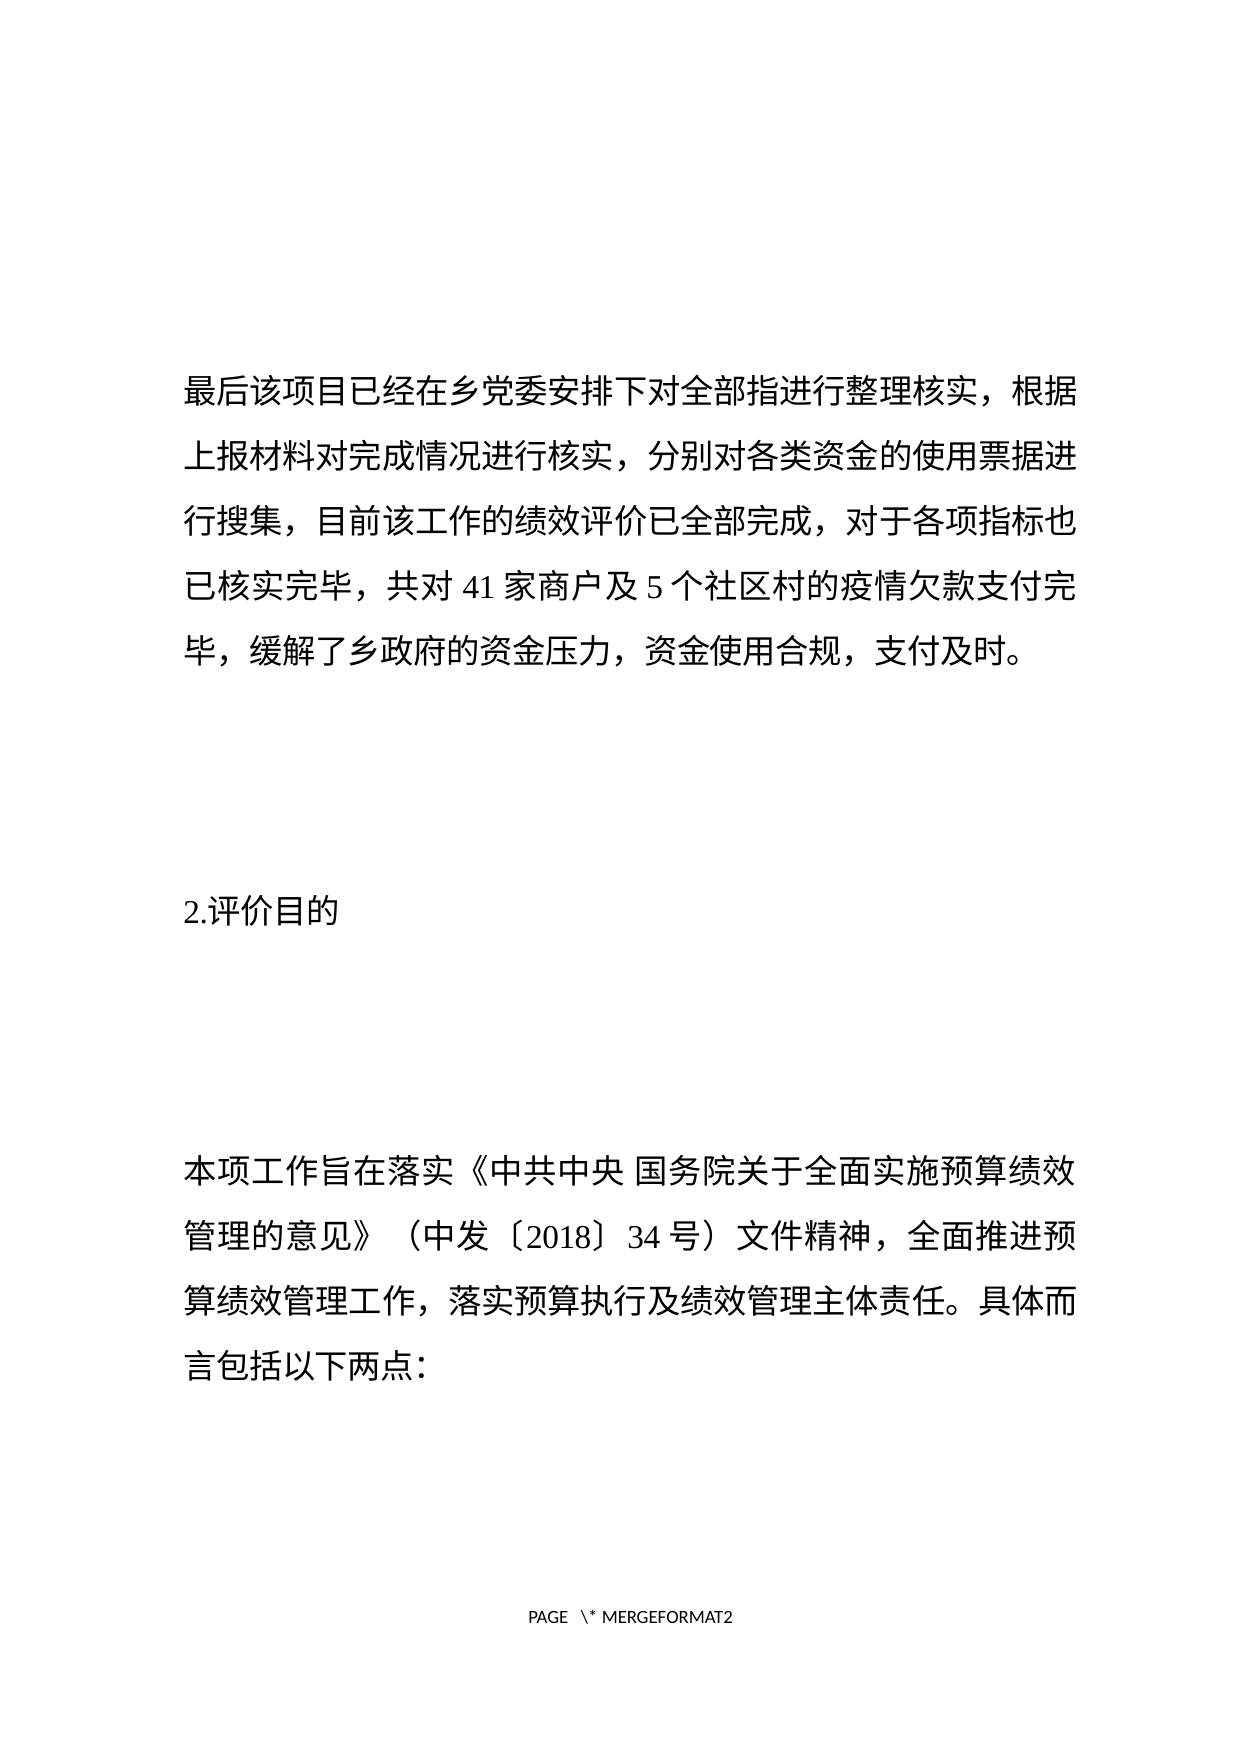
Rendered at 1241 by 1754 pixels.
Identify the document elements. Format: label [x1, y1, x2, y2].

text [183, 162, 1078, 1397]
